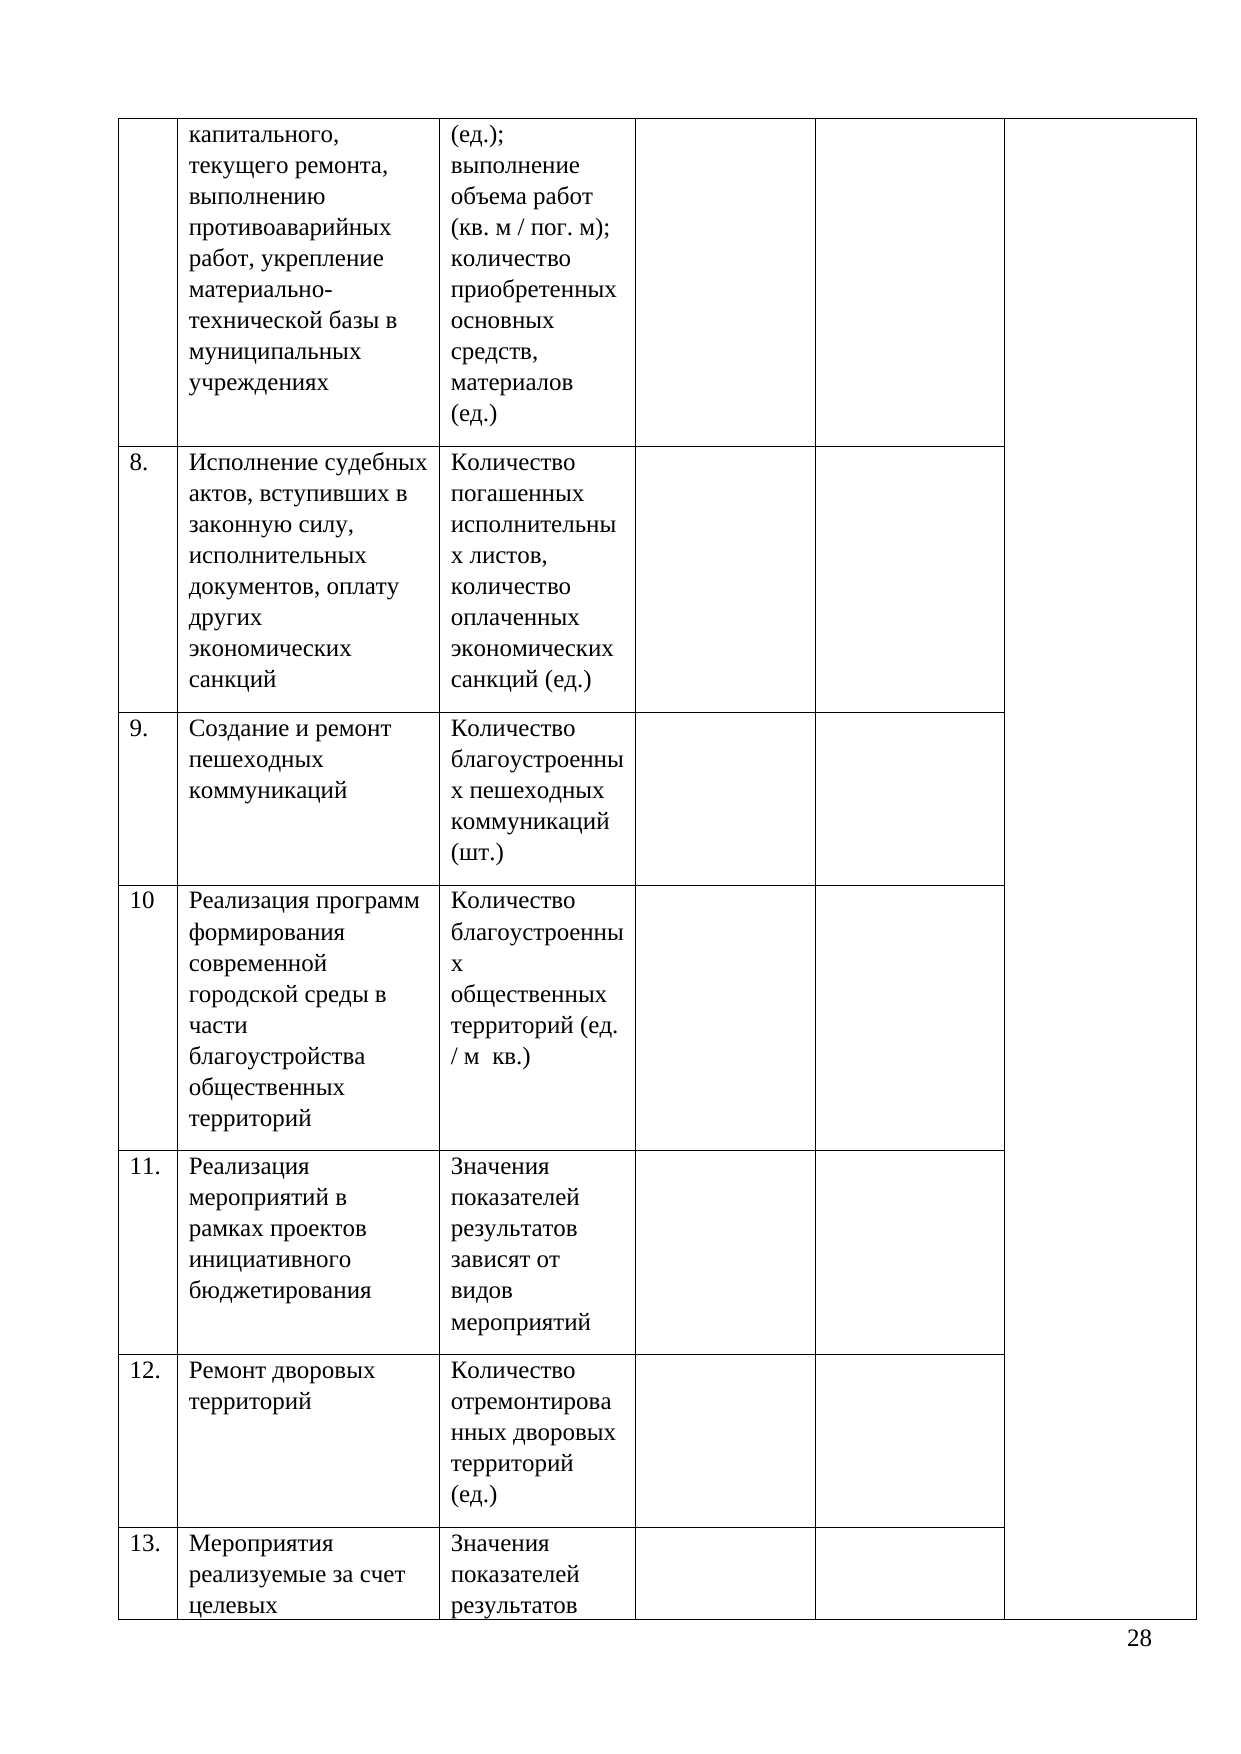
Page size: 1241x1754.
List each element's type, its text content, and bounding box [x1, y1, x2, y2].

table_cell 12. [119, 1355, 177, 1527]
table_cell [636, 713, 815, 884]
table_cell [178, 119, 439, 446]
table_cell Реализация программ формирования современной городской среды в части благоустройства общественных территорий [178, 886, 439, 1150]
table_cell [816, 886, 1004, 1150]
table_cell [636, 119, 815, 446]
table_cell [636, 1355, 815, 1527]
table_cell [816, 1151, 1004, 1354]
table_cell 7. [119, 119, 177, 446]
table_cell 11. [119, 1151, 177, 1354]
table_cell [816, 447, 1004, 712]
table_cell [636, 1528, 815, 1619]
table_cell Количество погашенных исполнительных листов, количество оплаченных экономических санкций (ед.) [440, 447, 635, 712]
table_cell Ремонт дворовых территорий [178, 1355, 439, 1527]
table_cell 10 [119, 886, 177, 1150]
table_cell [816, 1355, 1004, 1527]
table_cell [636, 447, 815, 712]
table_cell [816, 1528, 1004, 1619]
table_cell 13. [119, 1528, 177, 1619]
table_cell Количество благоустроенных пешеходных коммуникаций (шт.) [440, 713, 635, 884]
table_cell [636, 886, 815, 1150]
table_cell Создание и ремонт пешеходных коммуникаций [178, 713, 439, 884]
table_cell Реализация мероприятий в рамках проектов инициативного бюджетирования [178, 1151, 439, 1354]
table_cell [440, 1528, 635, 1619]
table_cell [816, 119, 1004, 446]
table_cell 8. [119, 447, 177, 712]
table_cell Количество благоустроенных общественных территорий (ед. / м кв.) [440, 886, 635, 1150]
table_cell [636, 1151, 815, 1354]
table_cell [178, 1528, 439, 1619]
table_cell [440, 119, 635, 446]
table_cell Количество отремонтированных дворовых территорий (ед.) [440, 1355, 635, 1527]
table_cell Значения показателей результатов зависят от видов мероприятий [440, 1151, 635, 1354]
table_cell Исполнение судебных актов, вступивших в законную силу, исполнительных документов, оплату других экономических санкций [178, 447, 439, 712]
table_cell [816, 713, 1004, 884]
table_cell 9. [119, 713, 177, 884]
